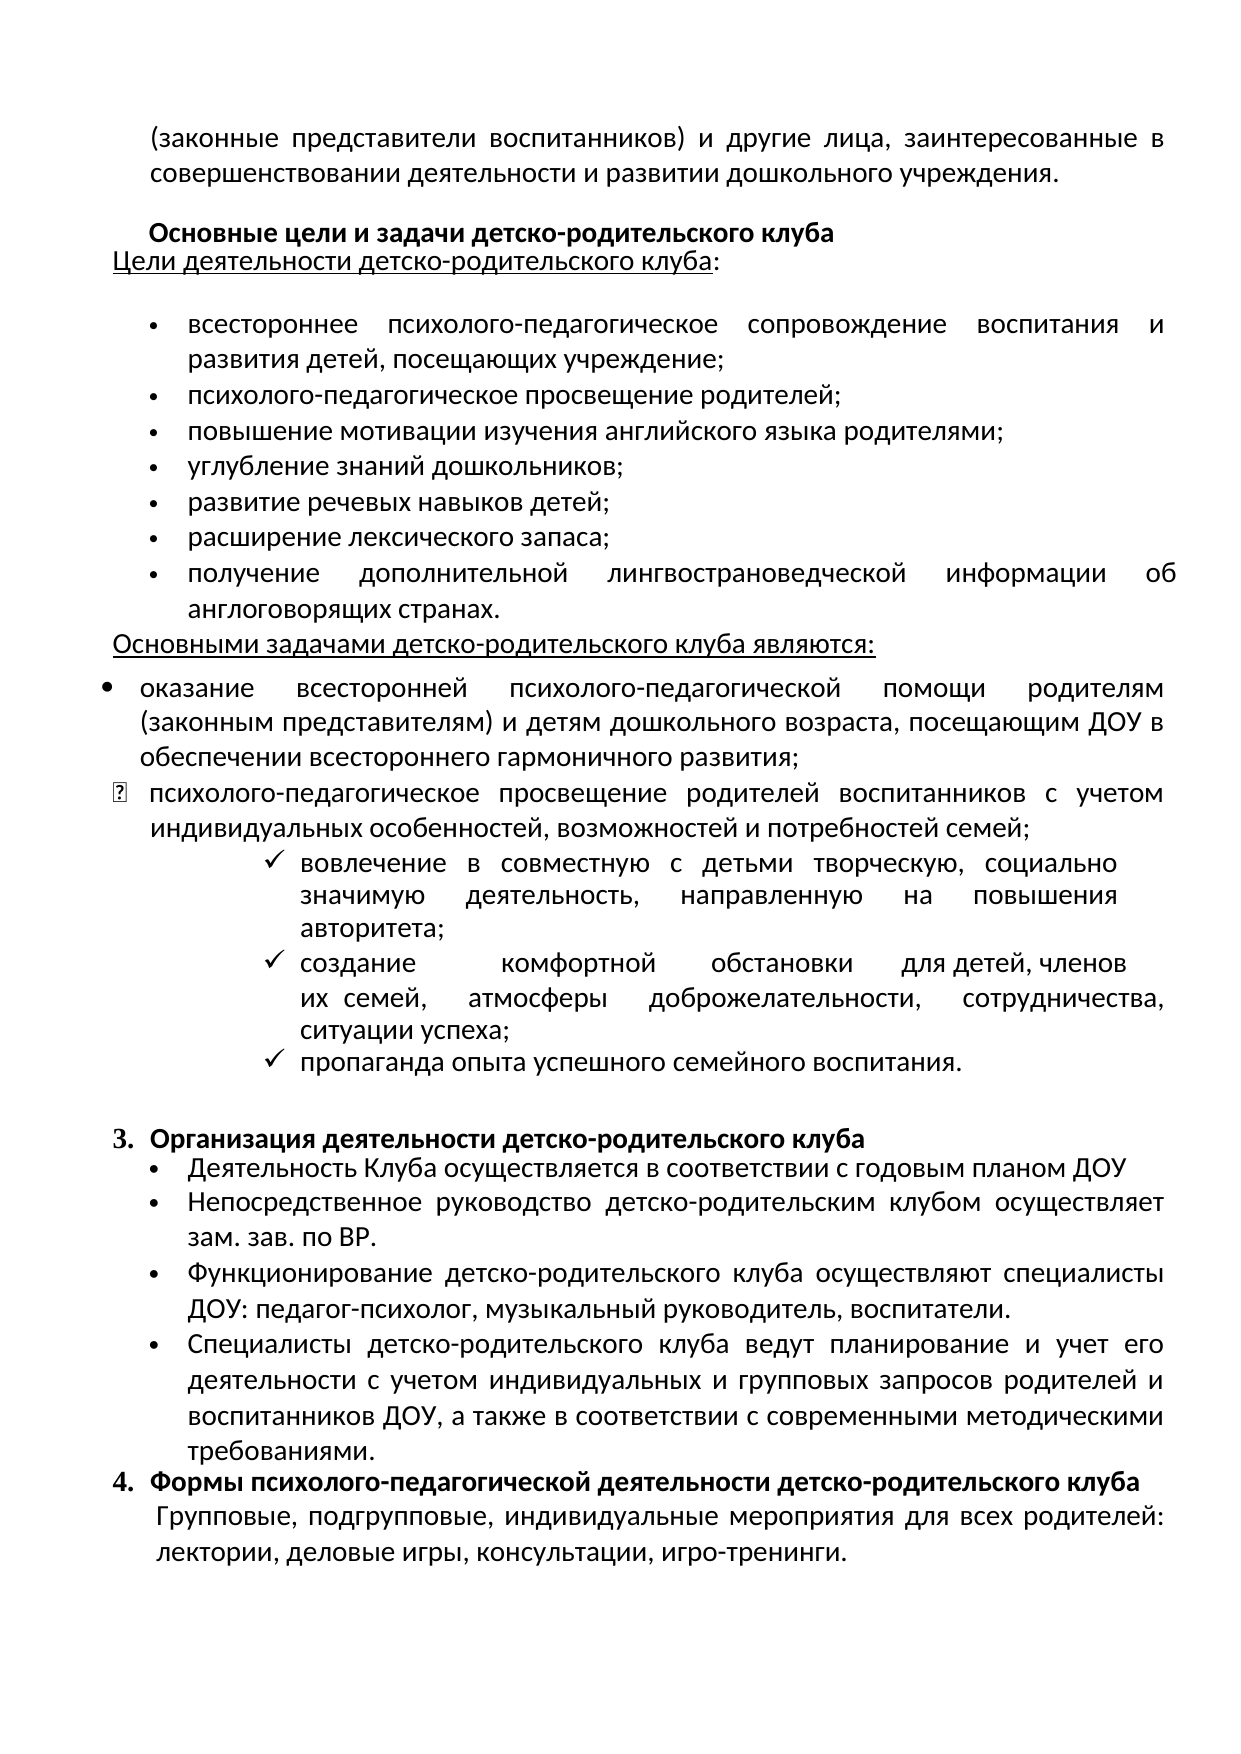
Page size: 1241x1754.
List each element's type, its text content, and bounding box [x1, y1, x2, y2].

list создание комфортной обстановки для детей, членов [262, 946, 1165, 979]
subtitle Организация деятельности детско-родительского клуба [112, 1127, 1178, 1154]
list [150, 119, 1166, 190]
list пропаганда опыта успешного семейного воспитания. [262, 1047, 1178, 1077]
list получение дополнительной лингвострановедческой информации об англоговорящих странах. [150, 554, 1178, 625]
list повышение мотивации изучения английского языка родителями; [150, 412, 1178, 447]
text Цели деятельности детско-родительского клуба: [112, 248, 1178, 276]
list Деятельность Клуба осуществляется в соответствии с годовым планом ДОУ [150, 1154, 1178, 1183]
list углубление знаний дошкольников; [150, 447, 1178, 483]
list Непосредственное руководство детско-родительским клубом осуществляет зам. зав. по ВР. [150, 1183, 1165, 1254]
list расширение лексического запаса; [150, 518, 1178, 554]
list оказание всесторонней психолого-педагогической помощи родителям (законным представителям) и детям дошкольного возраста, посещающим ДОУ в обеспечении всестороннего гармоничного развития; [102, 669, 1165, 774]
list психолого-педагогическое просвещение родителей; [150, 376, 1178, 412]
subtitle Основные цели и задачи детско-родительского клуба [149, 219, 1178, 248]
list вовлечение в совместную с детьми творческую, социально значимую деятельность, направленную на повышения авторитета; [262, 846, 1119, 944]
list всестороннее психолого-педагогическое сопровождение воспитания и развития детей, посещающих учреждение; [150, 305, 1166, 376]
list развитие речевых навыков детей; [150, 483, 1178, 518]
list психолого-педагогическое просвещение родителей воспитанников с учетом индивидуальных особенностей, возможностей и потребностей семей; [112, 775, 1165, 845]
text Основными задачами детско-родительского клуба являются: [112, 625, 1178, 661]
subtitle Формы психолого-педагогической деятельности детско-родительского клуба [112, 1468, 1178, 1497]
list Функционирование детско-родительского клуба осуществляют специалисты ДОУ: педагог-психолог, музыкальный руководитель, воспитатели. [150, 1254, 1166, 1325]
text Групповые, подгрупповые, индивидуальные мероприятия для всех родителей: лектории, деловые игры, консультации, игро-тренинги. [156, 1497, 1166, 1568]
list их семей, атмосферы доброжелательности, сотрудничества, ситуации успеха; [300, 981, 1165, 1047]
list Специалисты детско-родительского клуба ведут планирование и учет его деятельности с учетом индивидуальных и групповых запросов родителей и воспитанников ДОУ, а также в соответствии с современными методическими требованиями. [150, 1325, 1165, 1468]
